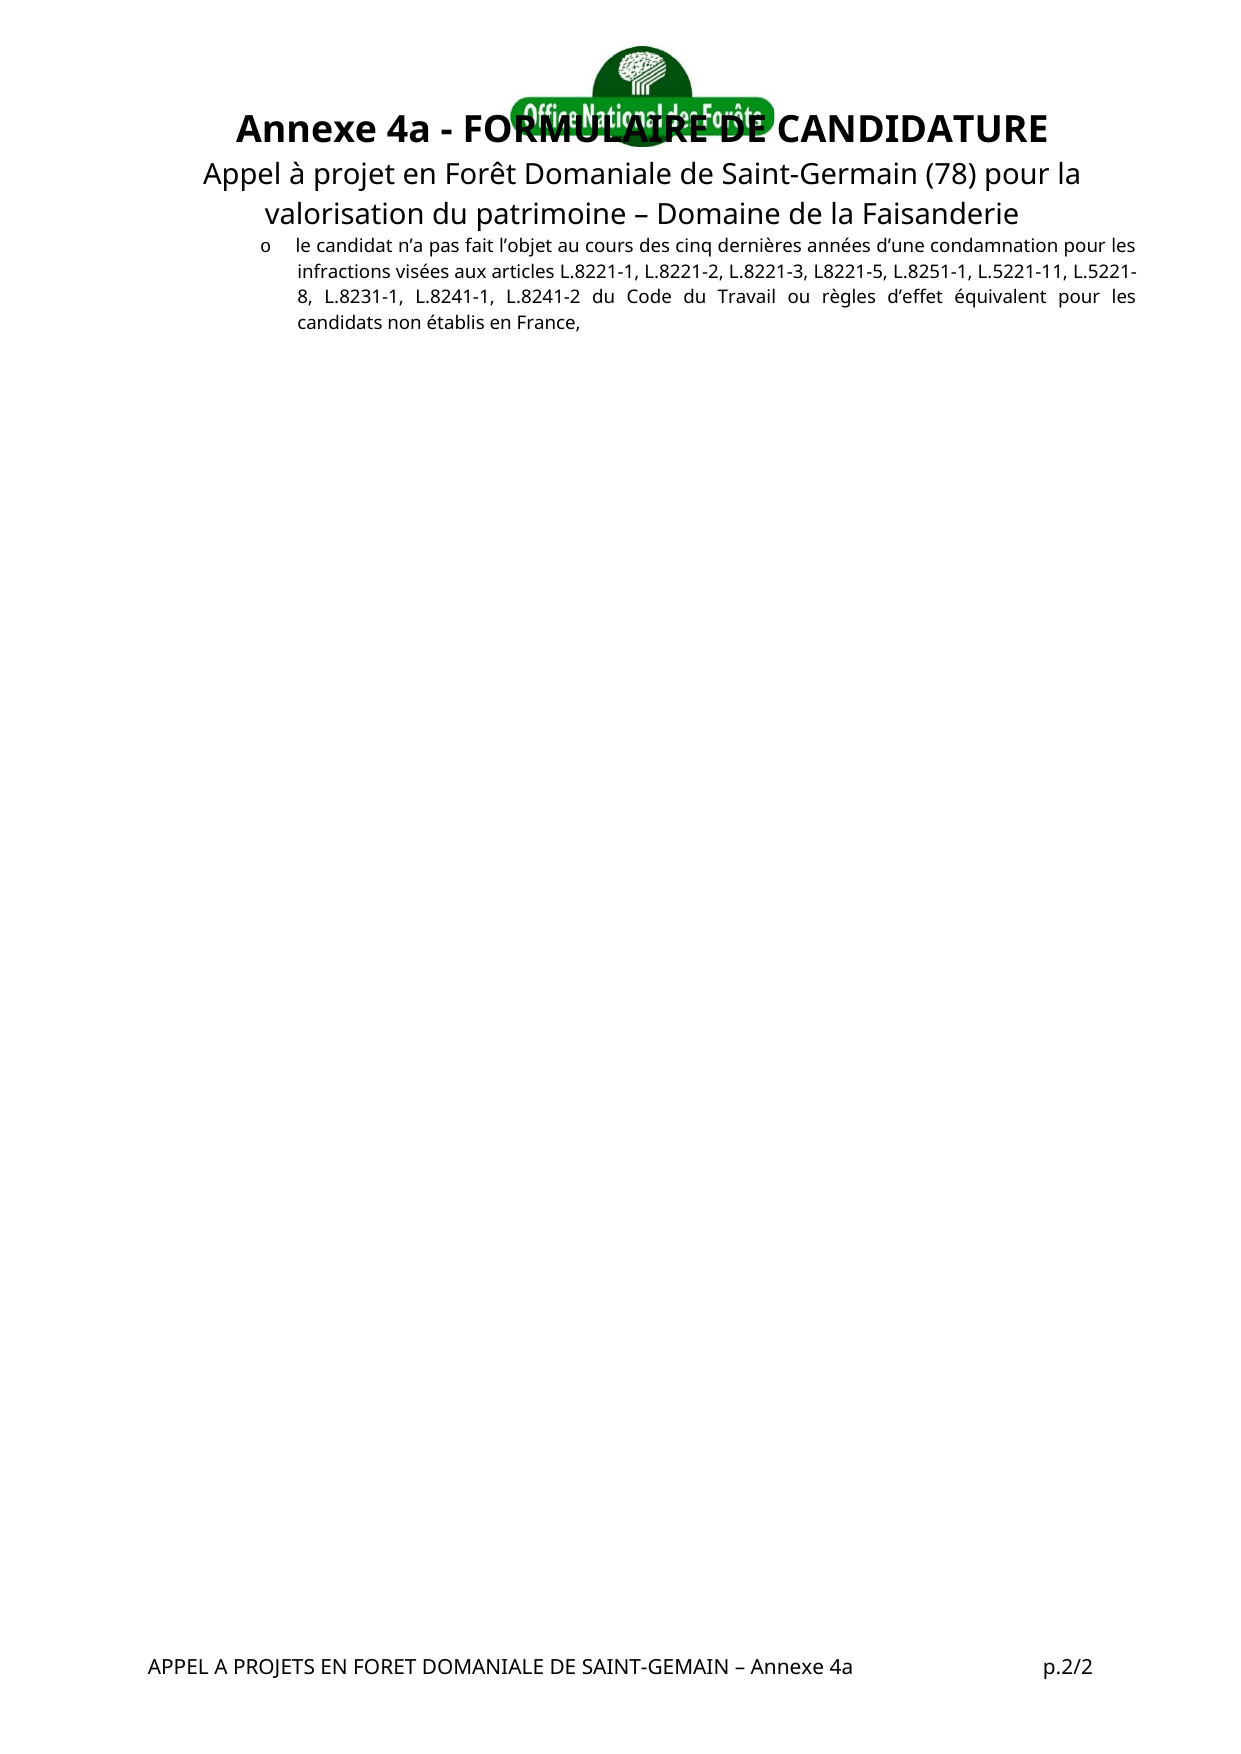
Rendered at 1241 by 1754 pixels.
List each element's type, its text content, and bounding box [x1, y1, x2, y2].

picture [510, 46, 775, 147]
list le candidat n’a pas fait l’objet au cours des cinq dernières années d’une condamnation pour les infractions visées aux articles L.8221-1, L.8221-2, L.8221-3, L8221-5, L.8251-1, L.5221-11, L.5221-8, L.8231-1, L.8241-1, L.8241-2 du Code du Travail ou règles d’effet équivalent pour les candidats non établis en France, [260, 233, 1137, 335]
